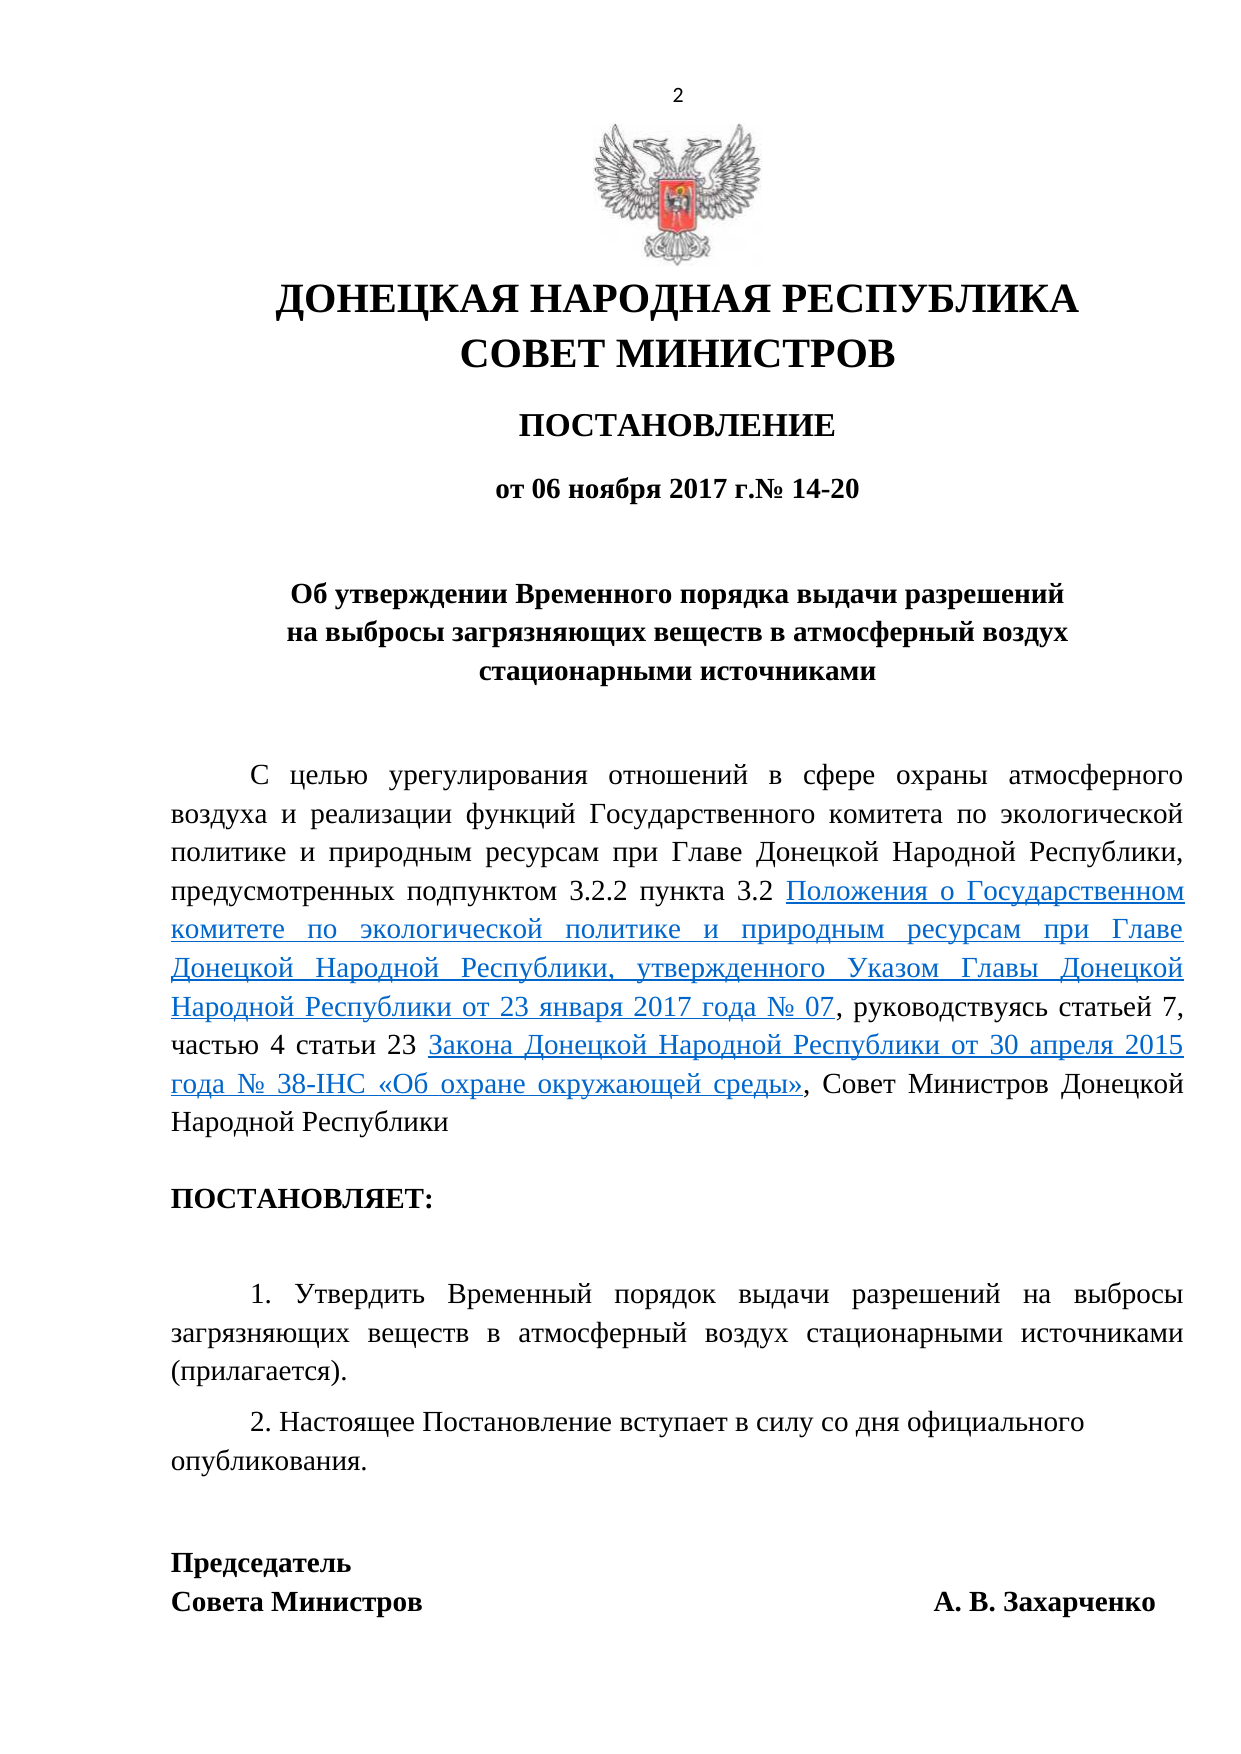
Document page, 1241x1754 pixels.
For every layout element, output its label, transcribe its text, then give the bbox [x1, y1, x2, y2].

text ПОСТАНОВЛЕНИЕ [171, 405, 1184, 444]
text С целью урегулирования отношений в сфере охраны атмосферного воздуха и реализации функций Государственного комитета по экологической политике и природным ресурсам при Главе Донецкой Народной Республики, предусмотренных подпунктом 3.2.2 пункта 3.2 Положения о Государственном комитете по экологической политике и природным ресурсам при Главе Донецкой Народной Республики, утвержденного Указом Главы Донецкой Народной Республики от 23 января 2017 года № 07, руководствуясь статьей 7, частью 4 статьи 23 Закона Донецкой Народной Республики от 30 апреля 2015 года № 38-IHC «Об охране окружающей среды», Совет Министров Донецкой Народной Республики [171, 981, 1184, 1138]
text ПОСТАНОВЛЯЕТ: [171, 1181, 1184, 1215]
text 2. Настоящее Постановление вступает в силу со дня официального опубликования. [171, 1404, 1175, 1477]
text ДОНЕЦКАЯ НАРОДНАЯ РЕСПУБЛИКА [171, 273, 1184, 321]
picture [593, 123, 762, 267]
text Председатель Совета Министров А. В. Захарченко [171, 1545, 1175, 1617]
text 1. Утвердить Временный порядок выдачи разрешений на выбросы загрязняющих веществ в атмосферный воздух стационарными источниками (прилагается). [171, 1276, 1184, 1387]
text СОВЕТ МИНИСТРОВ [171, 328, 1184, 376]
text Об утверждении Временного порядка выдачи разрешений на выбросы загрязняющих веществ в атмосферный воздух стационарными источниками [171, 576, 1184, 686]
text С целью урегулирования отношений в сфере охраны атмосферного воздуха и реализации функций Государственного комитета по экологической политике и природным ресурсам при Главе Донецкой Народной Республики, предусмотренных подпунктом 3.2.2 пункта 3.2 Положения о Государственном комитете по экологической политике и природным ресурсам при Главе Донецкой Народной Республики, утвержденного Указом Главы Донецкой Народной Республики от 23 января 2017 года № 07, руководствуясь статьей 7, частью 4 статьи 23 Закона Донецкой Народной Республики от 30 апреля 2015 года № 38-IHC «Об охране окружающей среды», Совет Министров Донецкой Народной Республики [171, 757, 1184, 941]
text от 06 ноября 2017 г.№ 14-20 [171, 471, 1184, 505]
